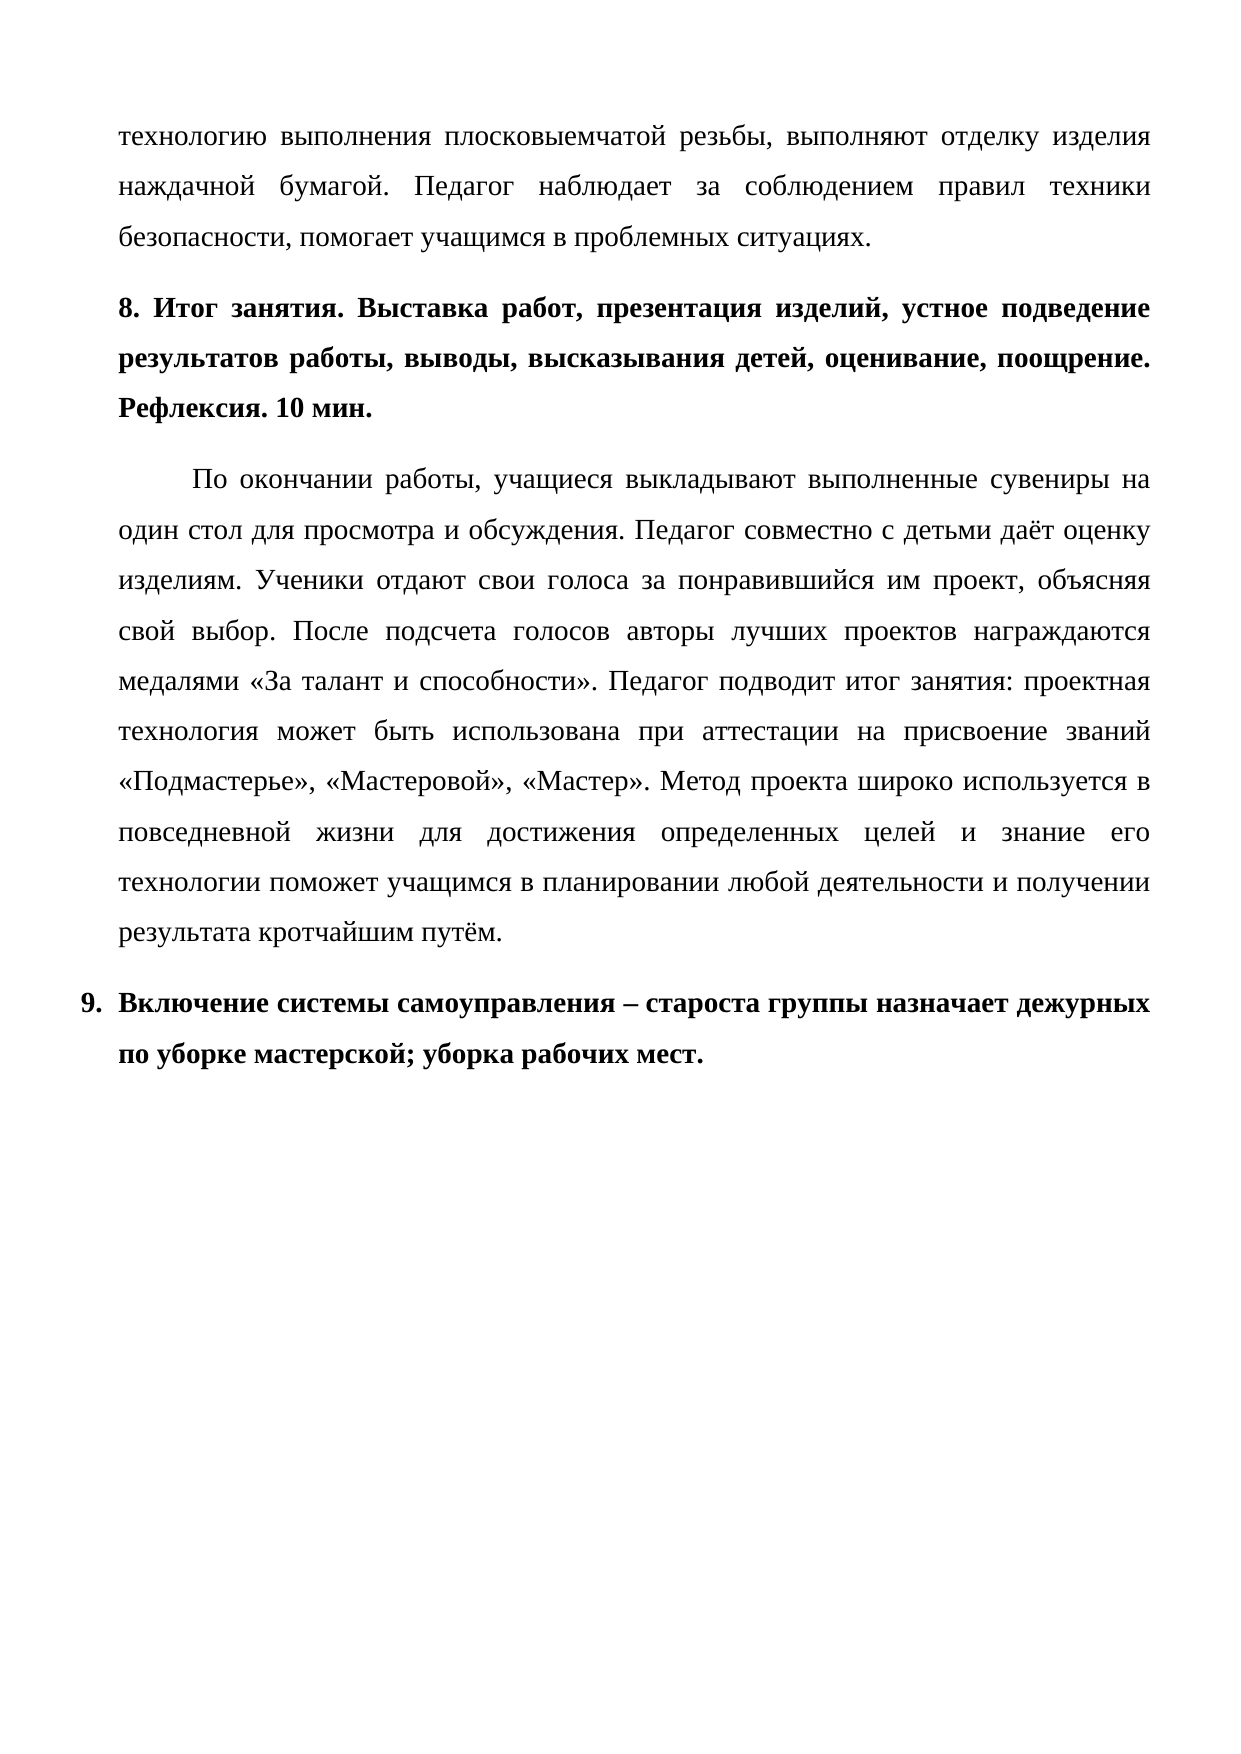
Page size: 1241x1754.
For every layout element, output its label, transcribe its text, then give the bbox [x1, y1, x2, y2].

text 8. Итог занятия. Выставка работ, презентация изделий, устное подведение результатов работы, выводы, высказывания детей, оценивание, поощрение. Рефлексия. 10 мин. [118, 290, 1152, 424]
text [118, 118, 1152, 252]
text По окончании работы, учащиеся выкладывают выполненные сувениры на один стол для просмотра и обсуждения. Педагог совместно с детьми даёт оценку изделиям. Ученики отдают свои голоса за понравившийся им проект, объясняя свой выбор. После подсчета голосов авторы лучших проектов награждаются медалями «За талант и способности». Педагог подводит итог занятия: проектная технология может быть использована при аттестации на присвоение званий «Подмастерье», «Мастеровой», «Мастер». Метод проекта широко используется в повседневной жизни для достижения определенных целей и знание его технологии поможет учащимся в планировании любой деятельности и получении результата кротчайшим путём. [118, 462, 1152, 948]
list Включение системы самоуправления – староста группы назначает дежурных по уборке мастерской; уборка рабочих мест. [81, 986, 1152, 1069]
